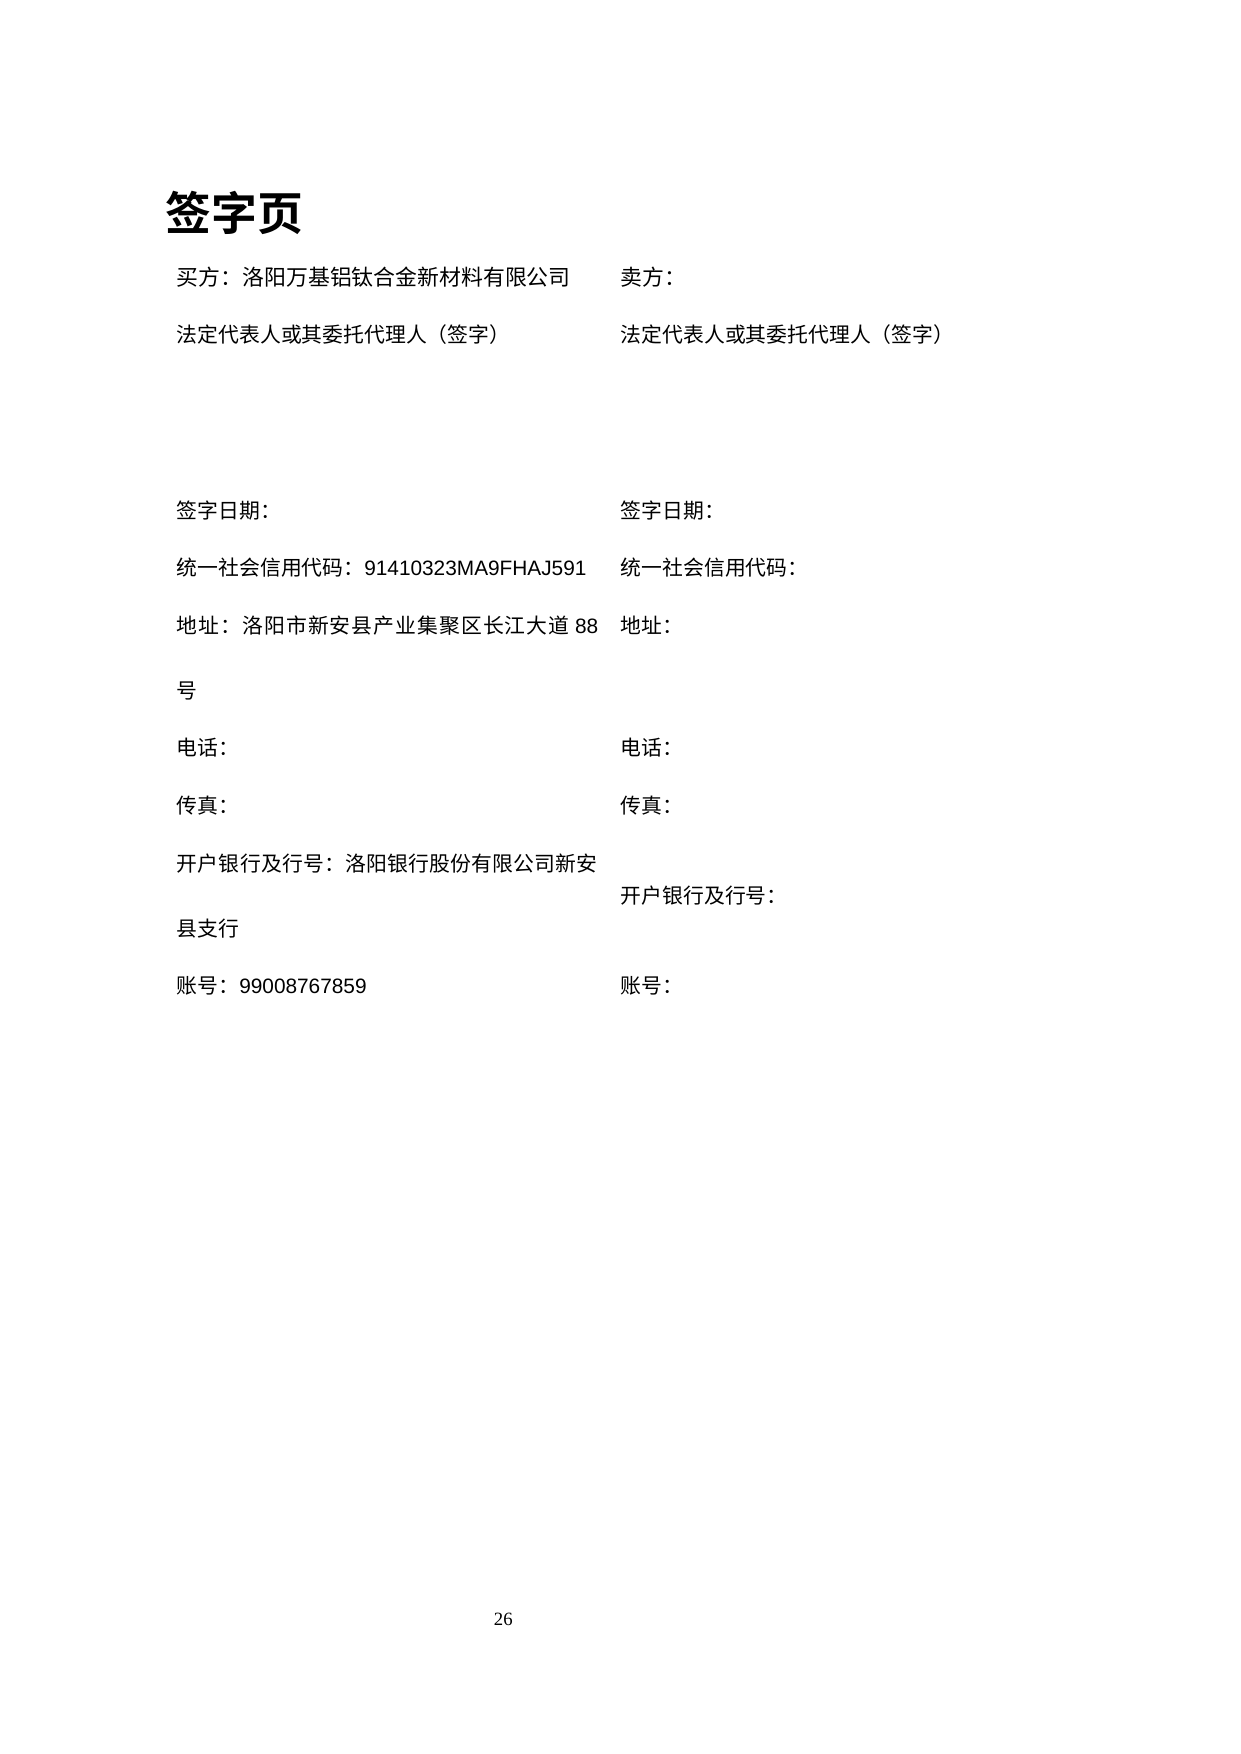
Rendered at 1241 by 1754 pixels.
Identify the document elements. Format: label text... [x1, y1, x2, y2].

text 签字页 [165, 162, 1122, 259]
table_cell 法定代表人或其委托代理人（签字） [165, 317, 609, 493]
table_cell 账号：99008767859 [165, 968, 609, 1026]
table_cell 地址：洛阳市新安县产业集聚区长江大道88号 [165, 608, 609, 731]
table_cell 账号： [609, 968, 1053, 1026]
table_cell 开户银行及行号： [609, 846, 1053, 968]
table_cell 签字日期： [165, 493, 609, 550]
table_cell 法定代表人或其委托代理人（签字） [609, 317, 1053, 493]
table_cell 地址： [609, 608, 1053, 731]
table_cell 签字日期： [609, 493, 1053, 550]
table_cell 开户银行及行号：洛阳银行股份有限公司新安县支行 [165, 846, 609, 968]
table_cell 电话： [609, 731, 1053, 788]
table_header 卖方： [609, 260, 1053, 317]
table_cell 统一社会信用代码： [609, 550, 1053, 608]
table_cell 传真： [609, 788, 1053, 846]
table_cell 统一社会信用代码：91410323MA9FHAJ591 [165, 550, 609, 608]
table_cell 传真： [165, 788, 609, 846]
table_cell 电话： [165, 731, 609, 788]
table_header 买方：洛阳万基铝钛合金新材料有限公司 [165, 260, 609, 317]
